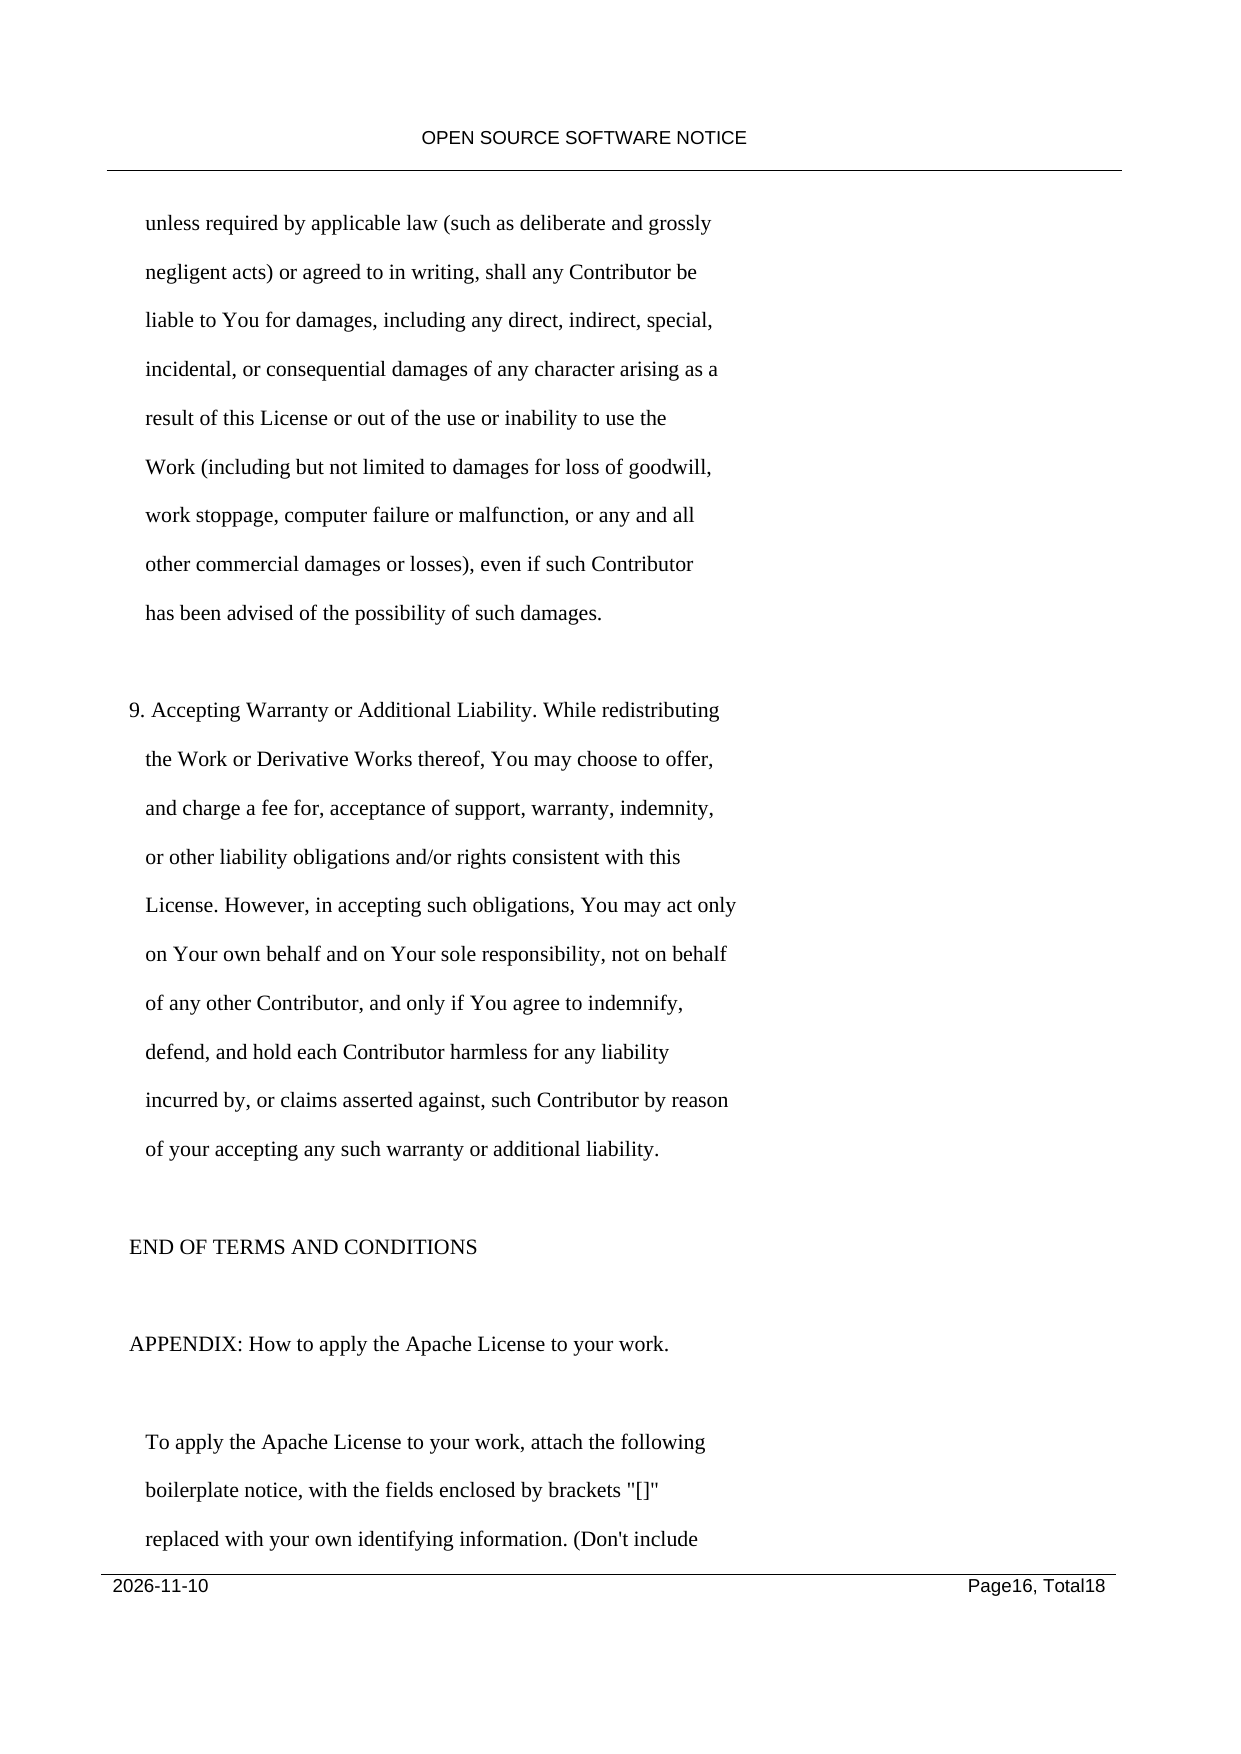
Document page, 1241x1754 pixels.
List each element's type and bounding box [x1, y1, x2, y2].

text [112, 206, 1128, 1555]
